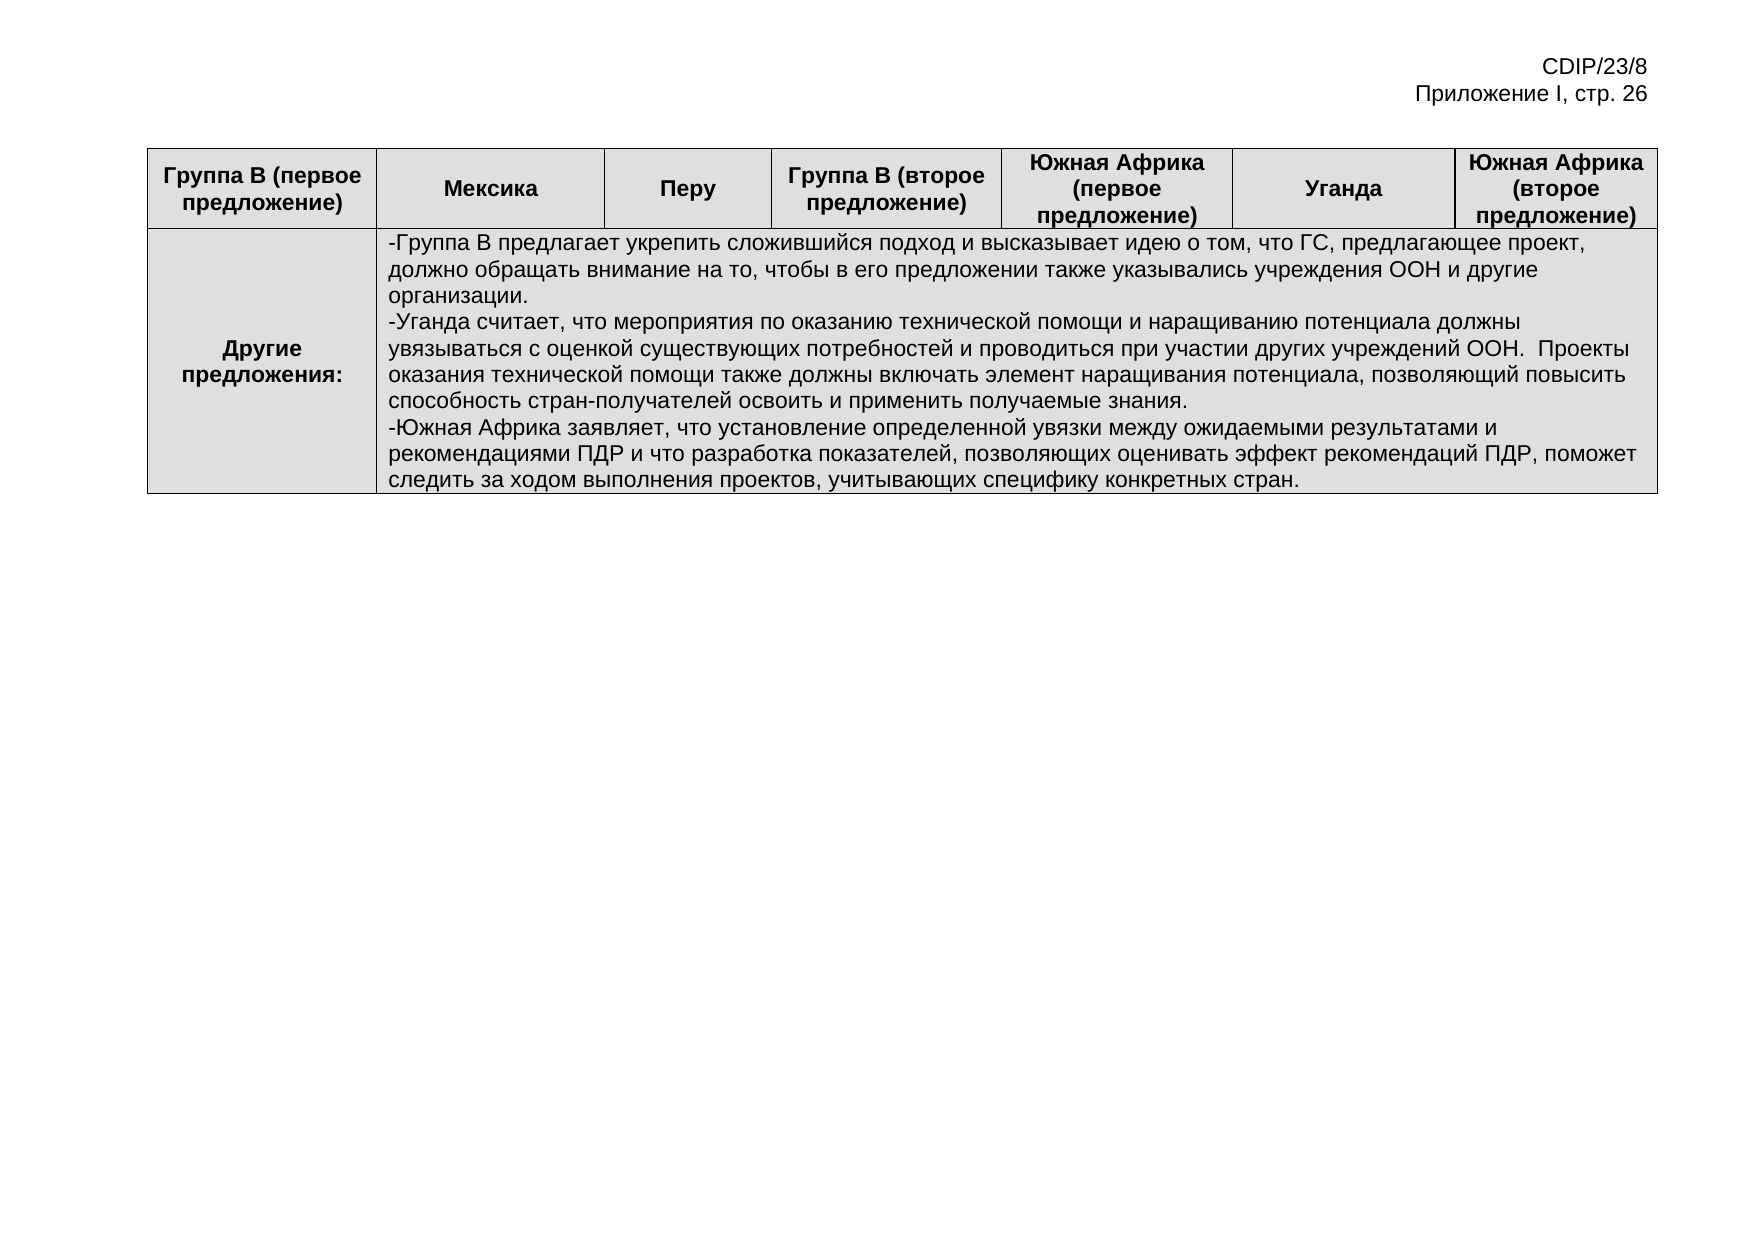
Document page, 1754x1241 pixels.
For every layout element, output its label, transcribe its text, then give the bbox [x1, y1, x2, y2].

table_header Группа B (второе предложение) [772, 149, 1001, 228]
table_header Южная Африка (второе предложение) [1456, 149, 1657, 228]
table_header Мексика [377, 149, 604, 228]
table_cell -Группа B предлагает укрепить сложившийся подход и высказывает идею о том, что ГС, предлагающее проект, должно обращать внимание на то, чтобы в его предложении также указывались учреждения ООН и другие организации. -Уганда считает, что мероприятия по оказанию технической помощи и наращиванию потенциала должны увязываться с оценкой существующих потребностей и проводиться при участии других учреждений ООН. Проекты оказания технической помощи также должны включать элемент наращивания потенциала, позволяющий повысить способность стран-получателей освоить и применить получаемые знания. -Южная Африка заявляет, что установление определенной увязки между ожидаемыми результатами и рекомендациями ПДР и что разработка показателей, позволяющих оценивать эффект рекомендаций ПДР, поможет следить за ходом выполнения проектов, учитывающих специфику конкретных стран. [377, 229, 1657, 493]
table_header Группа B (первое предложение) [148, 149, 376, 228]
table_cell Другие предложения: [148, 229, 376, 493]
table_header Южная Африка (первое предложение) [1002, 149, 1232, 228]
table_header Уганда [1233, 149, 1454, 228]
table_header Перу [605, 149, 771, 228]
